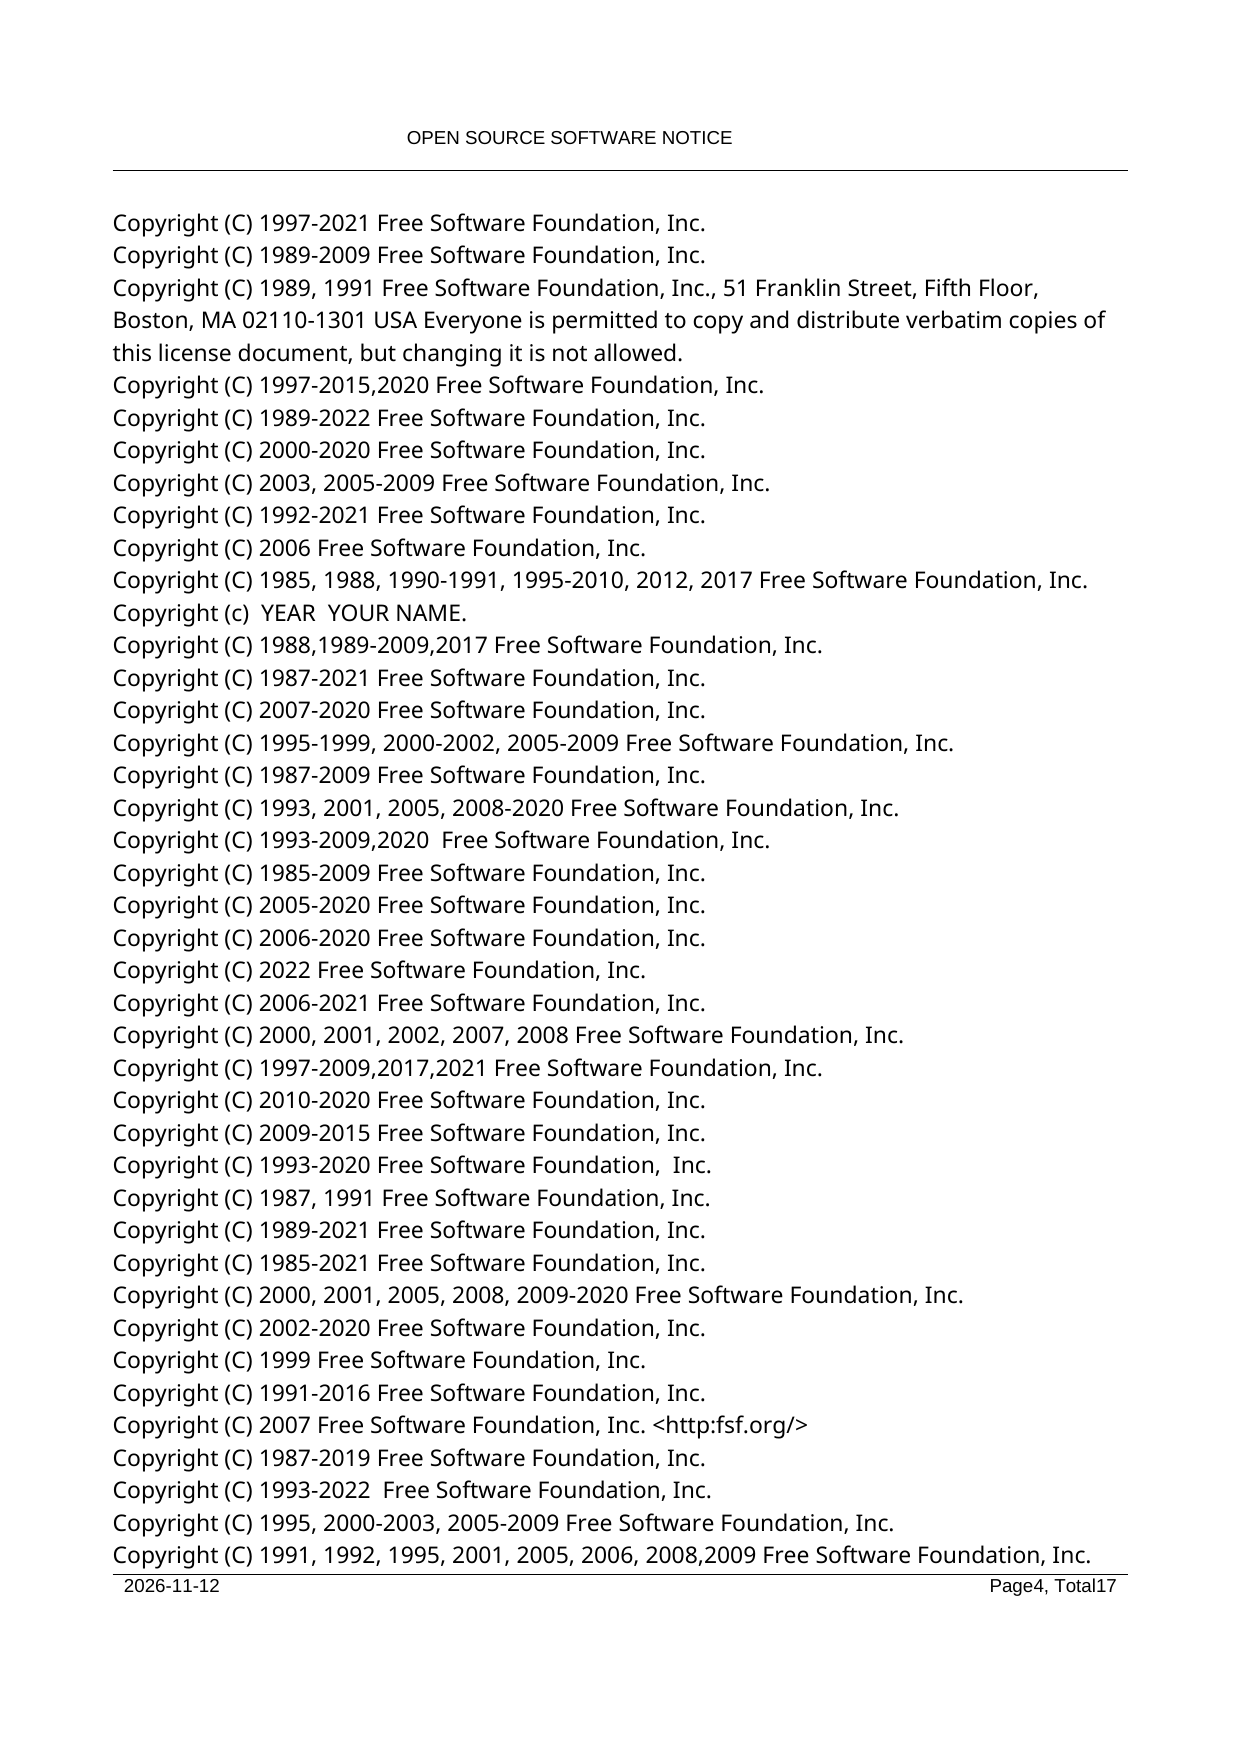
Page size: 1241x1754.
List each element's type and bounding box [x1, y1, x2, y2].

text [112, 206, 1128, 1571]
